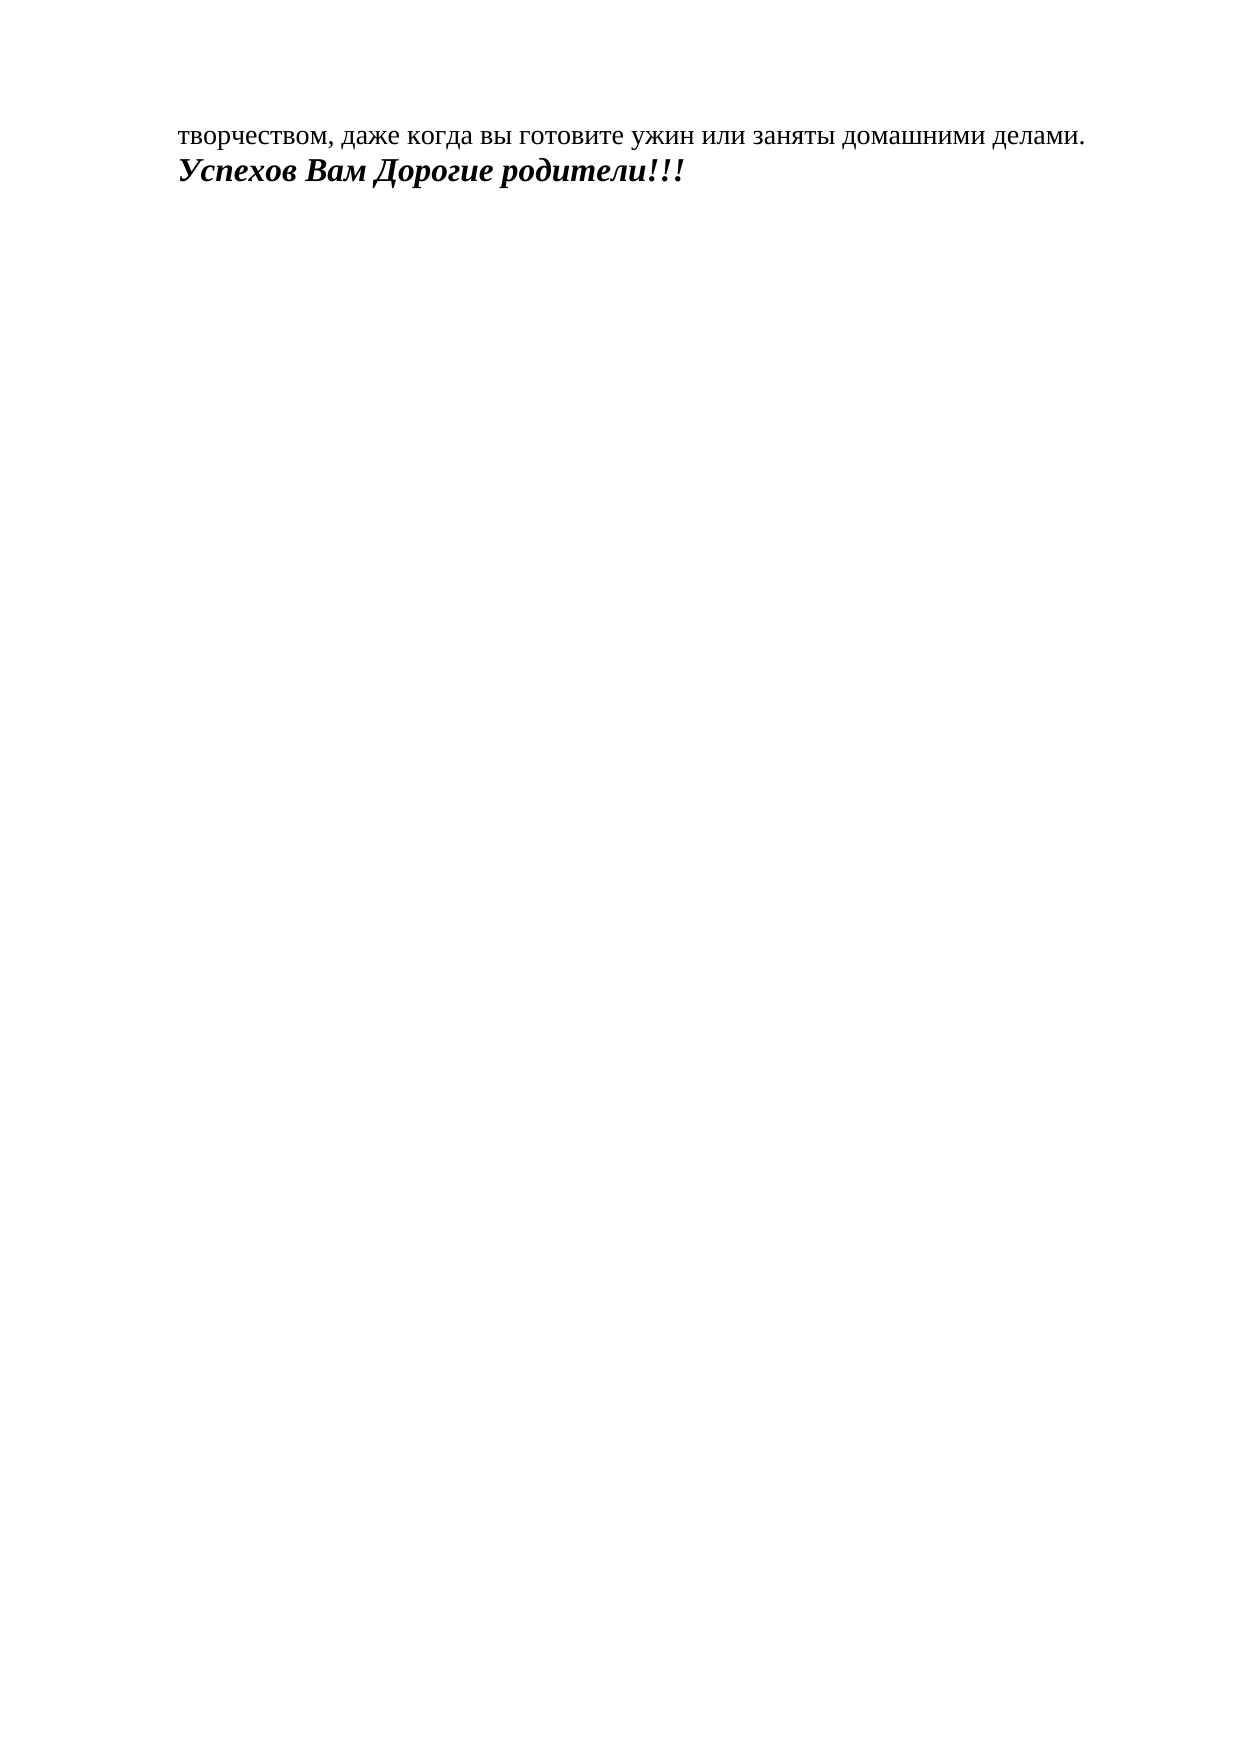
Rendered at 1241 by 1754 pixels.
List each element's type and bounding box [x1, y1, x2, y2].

text [177, 118, 1152, 189]
